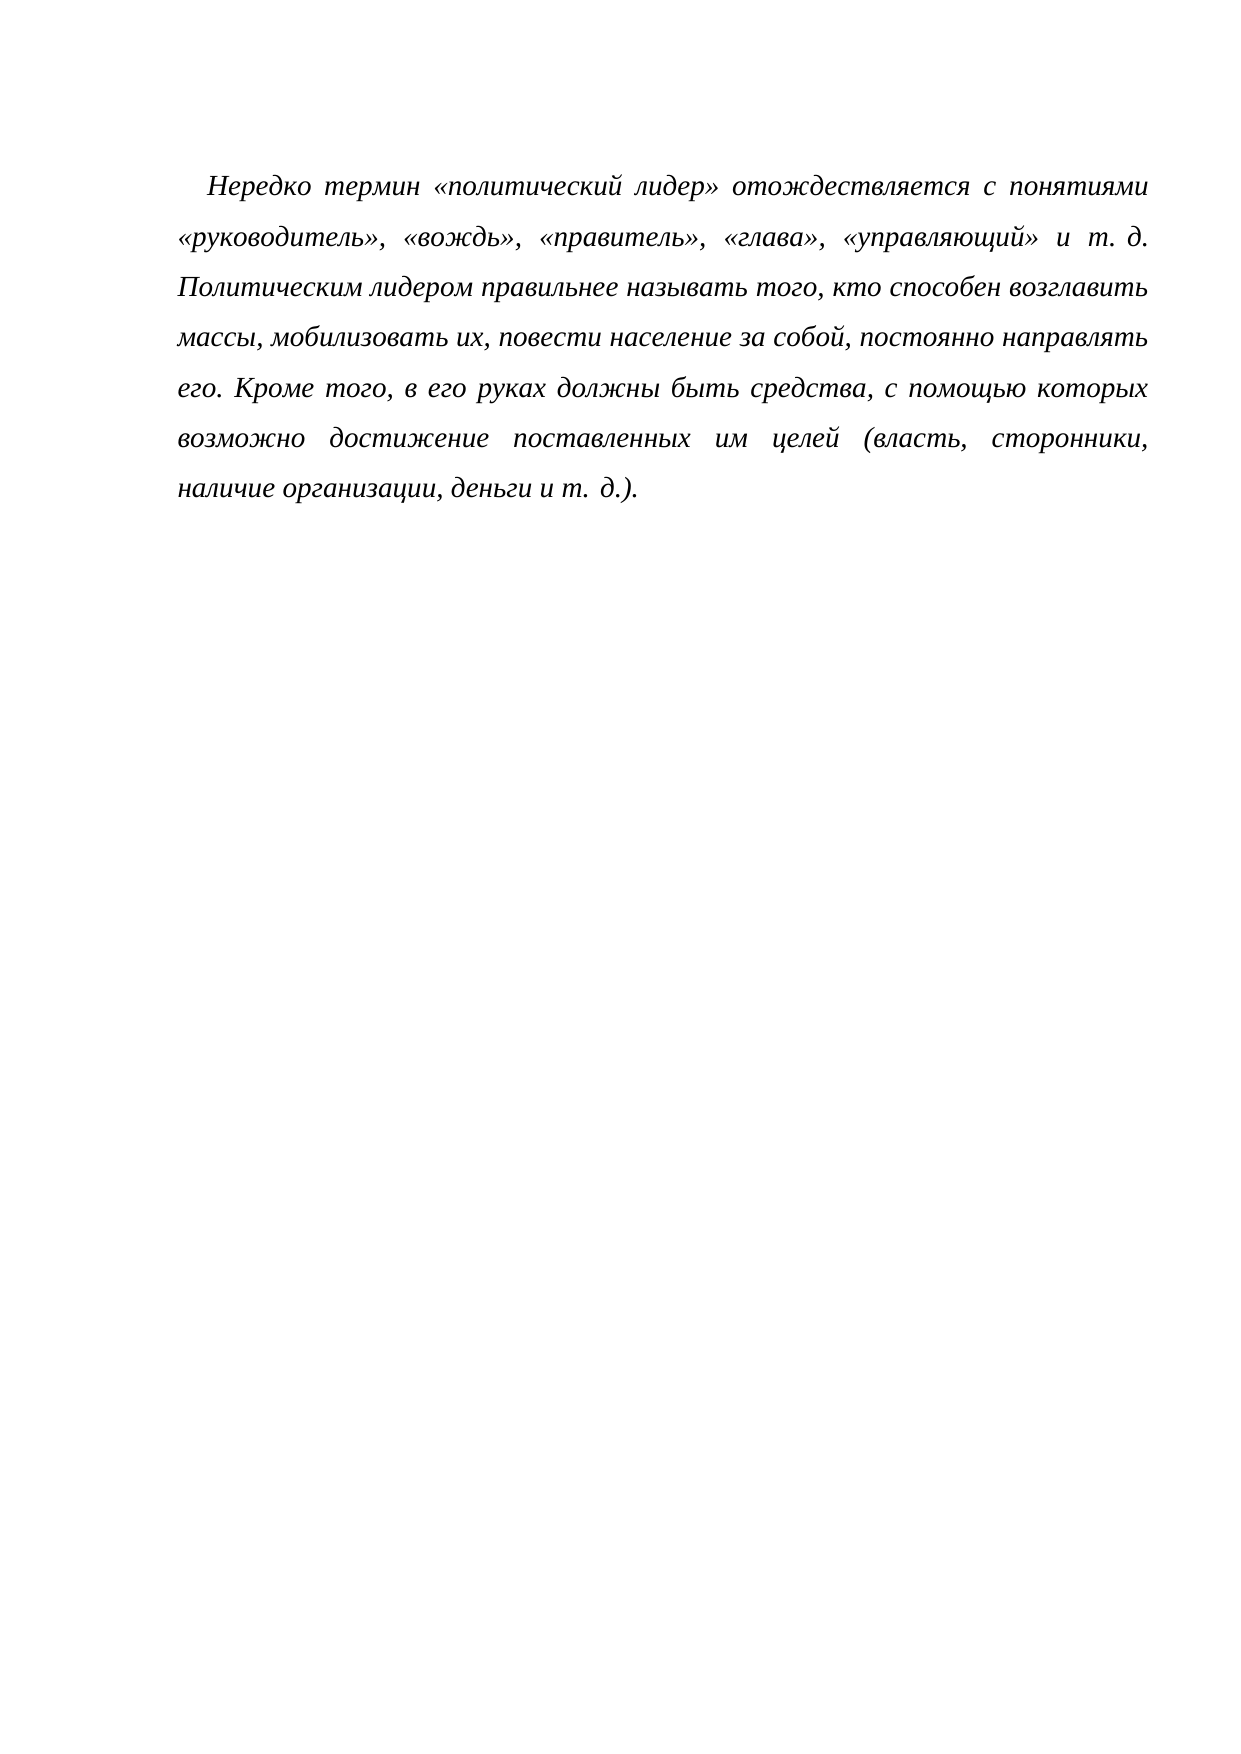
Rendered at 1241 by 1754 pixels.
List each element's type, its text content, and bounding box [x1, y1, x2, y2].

text Нередко термин «политический лидер» отождествляется с понятиями «руководитель», «вождь», «правитель», «глава», «управляющий» и т. д. Политическим лидером правильнее называть того, кто способен возглавить массы, мобилизовать их, повести население за собой, постоянно направлять его. Кроме того, в его руках должны быть средства, с помощью которых возможно достижение поставленных им целей (власть, сторонники, наличие организации, деньги и т. д.). [177, 168, 1152, 504]
